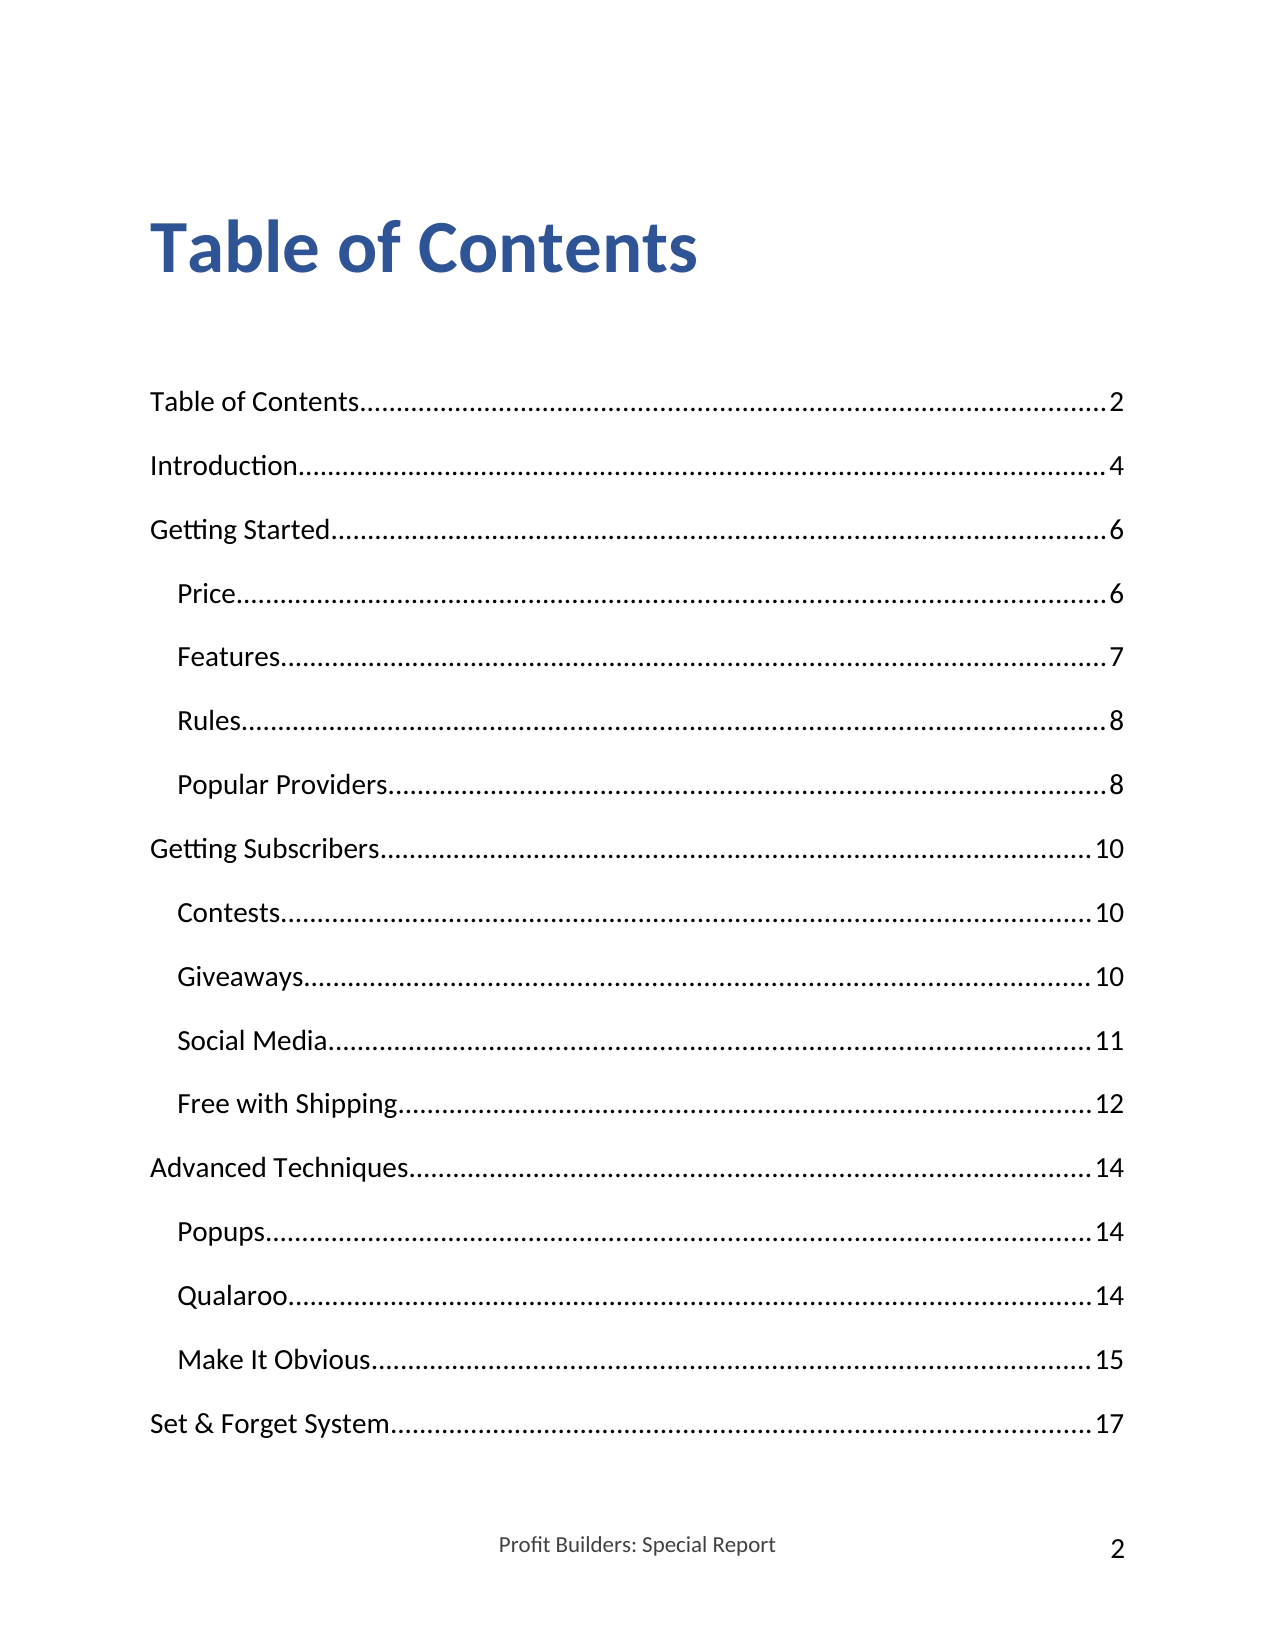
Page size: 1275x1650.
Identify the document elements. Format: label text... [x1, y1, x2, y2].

text Price 6 [177, 575, 1125, 610]
text Social Media 11 [177, 1022, 1125, 1057]
text Introduction 4 [150, 447, 1125, 483]
text Contests 10 [177, 894, 1125, 929]
text Popular Providers 8 [177, 766, 1125, 802]
text Rules 8 [177, 702, 1125, 738]
text Qualaroo 14 [177, 1277, 1125, 1313]
text Giveaways 10 [177, 958, 1125, 993]
subtitle Table of Contents [150, 200, 1125, 383]
text Free with Shipping 12 [177, 1086, 1125, 1121]
text Features 7 [177, 638, 1125, 674]
text Getting Subscribers 10 [150, 830, 1125, 866]
text Make It Obvious 15 [177, 1341, 1125, 1377]
text Table of Contents 2 [150, 383, 1125, 419]
text Popups 14 [177, 1213, 1125, 1249]
text Getting Started 6 [150, 511, 1125, 546]
text Advanced Techniques 14 [150, 1149, 1125, 1185]
text Set & Forget System 17 [150, 1405, 1125, 1440]
